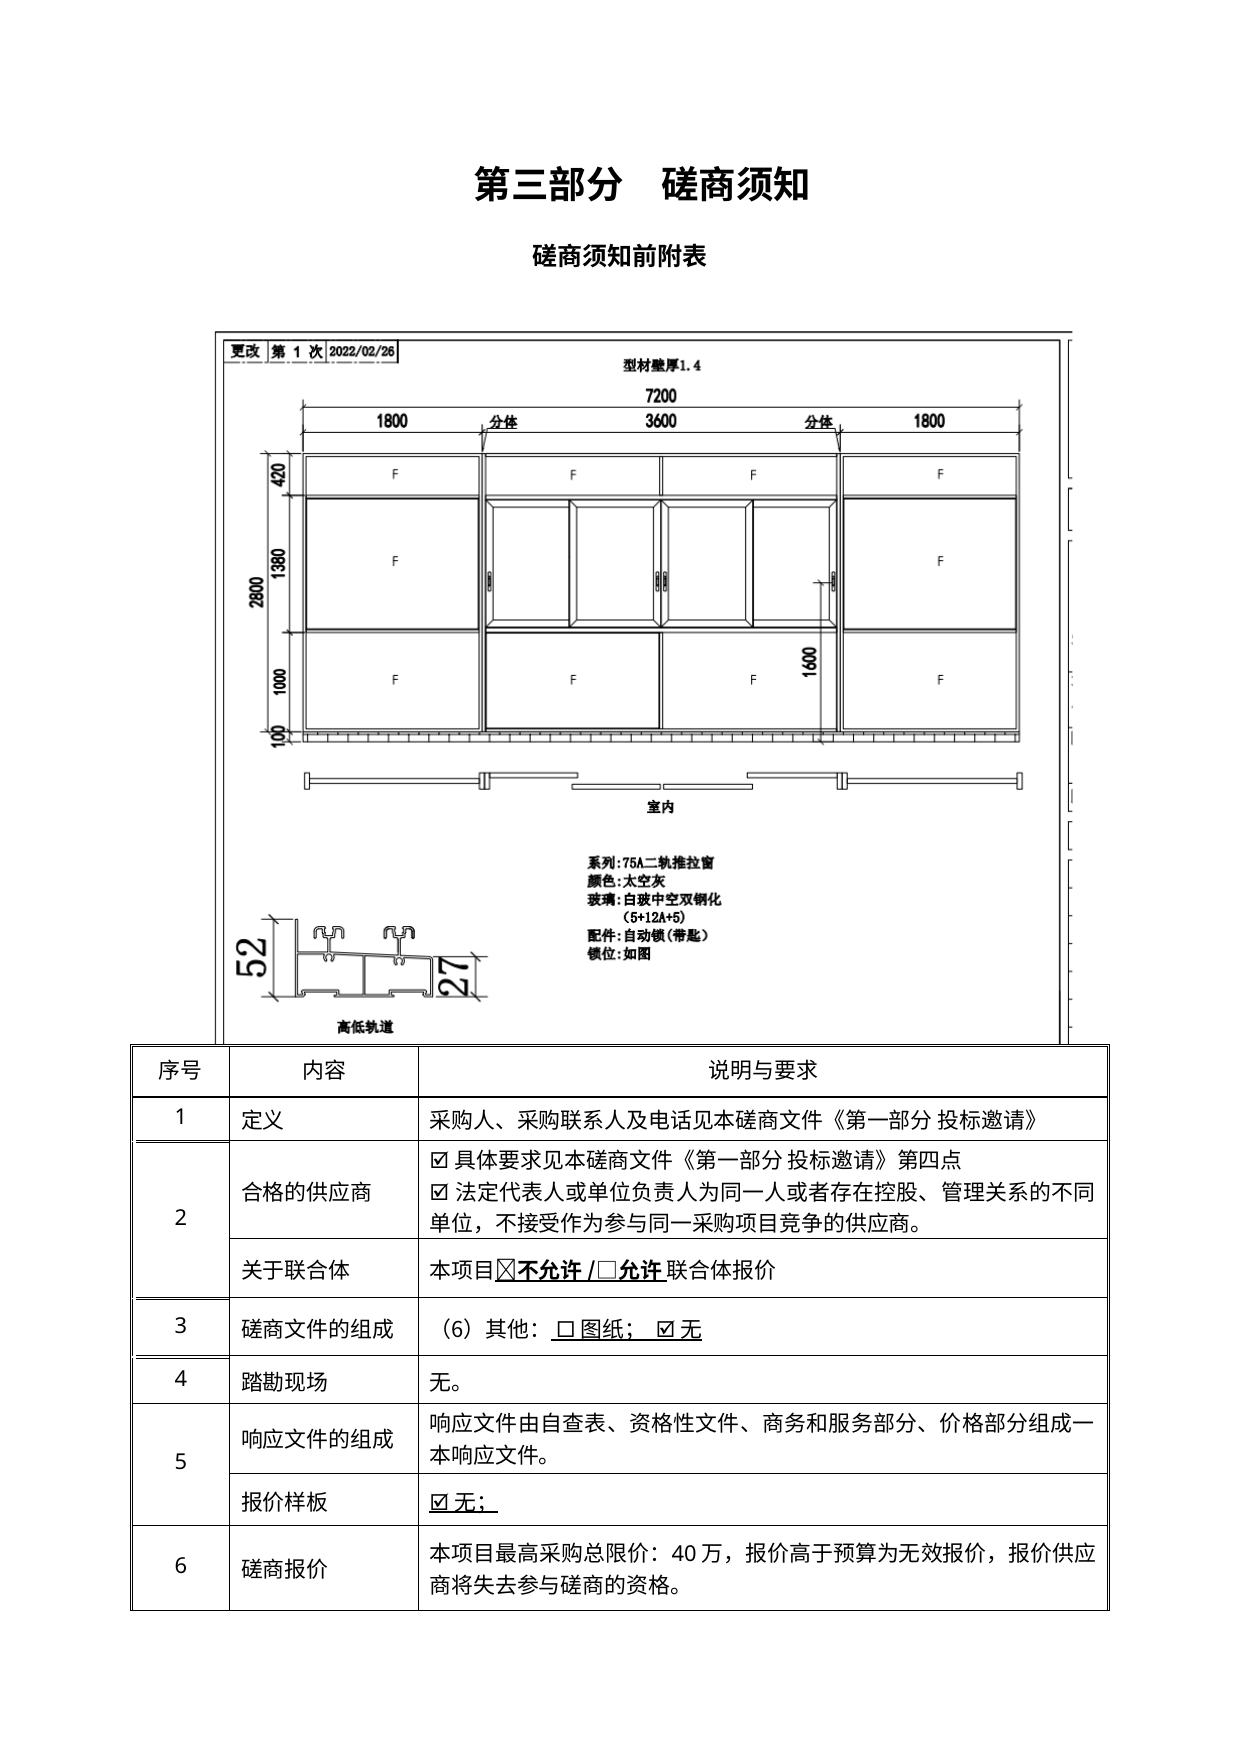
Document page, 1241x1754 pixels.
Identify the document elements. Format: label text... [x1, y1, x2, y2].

table_cell 1 [133, 1098, 229, 1140]
table_cell 采购人、采购联系人及电话见本磋商文件《第一部分 投标邀请》 [419, 1098, 1107, 1140]
text 磋商须知前附表 [118, 236, 1122, 272]
table_cell 6 [133, 1526, 229, 1610]
table_cell 磋商报价 [230, 1526, 418, 1610]
table_cell 响应文件的组成 [230, 1404, 418, 1473]
table_cell 具体要求见本磋商文件《第一部分 投标邀请》第四点 法定代表人或单位负责人为同一人或者存在控股、管理关系的不同单位，不接受作为参与同一采购项目竞争的供应商。 [419, 1141, 1107, 1238]
table_cell 定义 [230, 1098, 418, 1140]
table_cell 响应文件由自查表、资格性文件、商务和服务部分、价格部分组成一本响应文件。 [419, 1404, 1107, 1473]
table_header 内容 [230, 1047, 418, 1096]
table_header 说明与要求 [419, 1047, 1107, 1096]
table_cell 踏勘现场 [230, 1356, 418, 1402]
table_cell 报价样板 [230, 1474, 418, 1525]
text 第三部分 磋商须知 [118, 155, 1122, 209]
table_cell 2 [132, 1140, 229, 1297]
table_header 序号 [133, 1047, 229, 1096]
table_cell 4 [132, 1355, 229, 1402]
table_cell 关于联合体 [230, 1239, 418, 1297]
table_cell 无； [419, 1474, 1107, 1525]
table_cell 磋商文件的组成 [230, 1298, 418, 1355]
table_cell 3 [133, 1297, 229, 1355]
table_cell 无。 [419, 1356, 1107, 1402]
picture [207, 317, 1073, 1044]
table_cell （6）其他： 图纸； 无 [419, 1298, 1107, 1355]
table_cell 5 [133, 1404, 229, 1525]
table_cell 本项目不允许 /□允许 联合体报价 [419, 1239, 1107, 1297]
table_cell 合格的供应商 [230, 1141, 418, 1238]
table_cell 本项目最高采购总限价：40万，报价高于预算为无效报价，报价供应商将失去参与磋商的资格。 [419, 1526, 1107, 1610]
